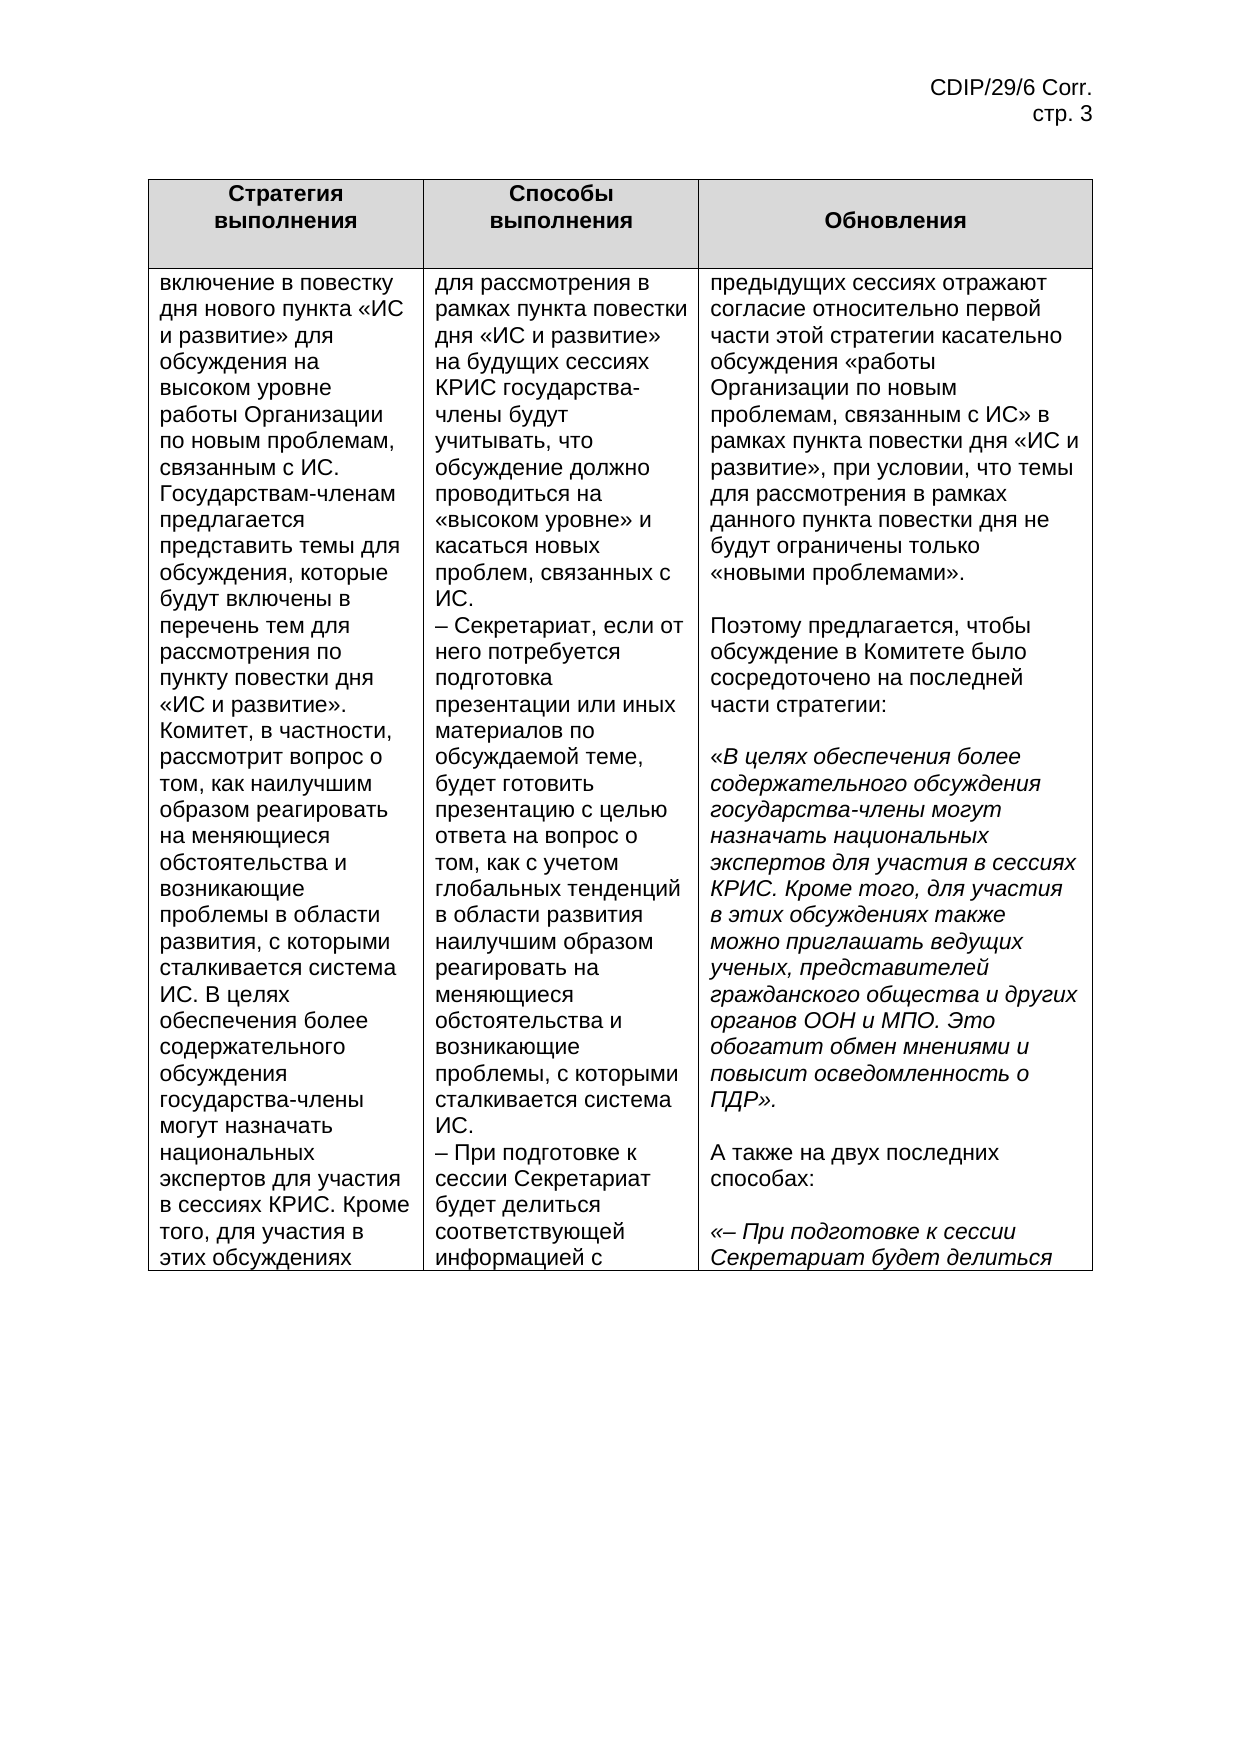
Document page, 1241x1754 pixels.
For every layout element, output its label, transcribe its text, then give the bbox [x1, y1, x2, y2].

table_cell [149, 269, 423, 1270]
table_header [149, 180, 423, 268]
table_header Обновления [699, 180, 1092, 268]
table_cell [424, 269, 698, 1270]
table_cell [699, 269, 1092, 1270]
table_header Способы выполнения [424, 180, 698, 268]
